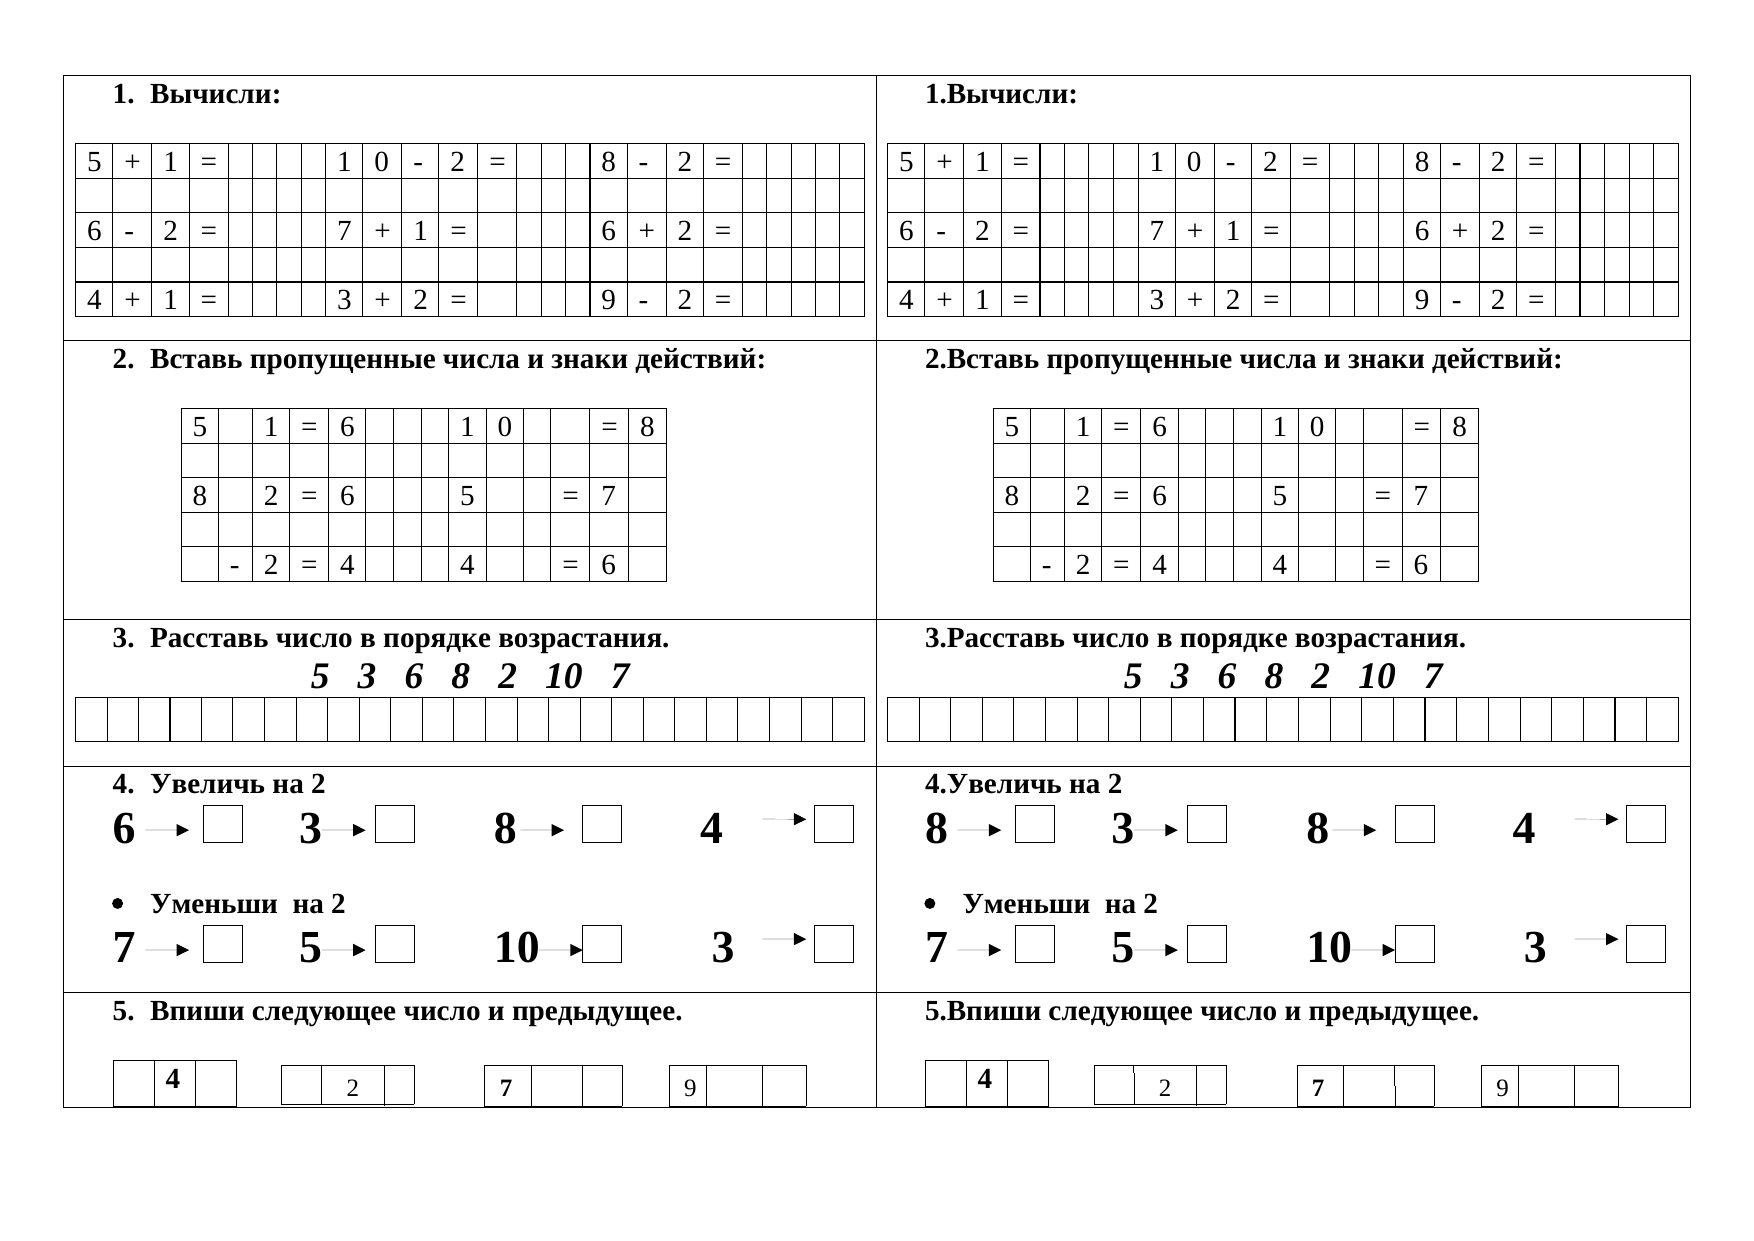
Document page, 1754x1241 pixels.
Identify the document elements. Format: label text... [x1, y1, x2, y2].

table_cell Вставь пропущенные числа и знаки действий: [64, 341, 876, 619]
table_cell 4.Увеличь на 2 3 8 4 Уменьши на 2 5 10 3 [877, 767, 1690, 992]
table_cell Вычисли: [64, 76, 876, 340]
table_cell 2.Вставь пропущенные числа и знаки действий: [877, 341, 1690, 619]
table_cell 1.Вычисли: [877, 76, 1690, 340]
table_cell 5.Впиши следующее число и предыдущее. [877, 993, 1690, 1107]
table_cell Расставь число в порядке возрастания. 5 3 6 8 2 10 7 [64, 620, 876, 766]
table_cell Увеличь на 2 3 8 4 Уменьши на 2 5 10 3 [64, 767, 876, 992]
table_cell Впиши следующее число и предыдущее. [64, 993, 876, 1107]
table_cell 3.Расставь число в порядке возрастания. 5 3 6 8 2 10 7 [877, 620, 1690, 766]
